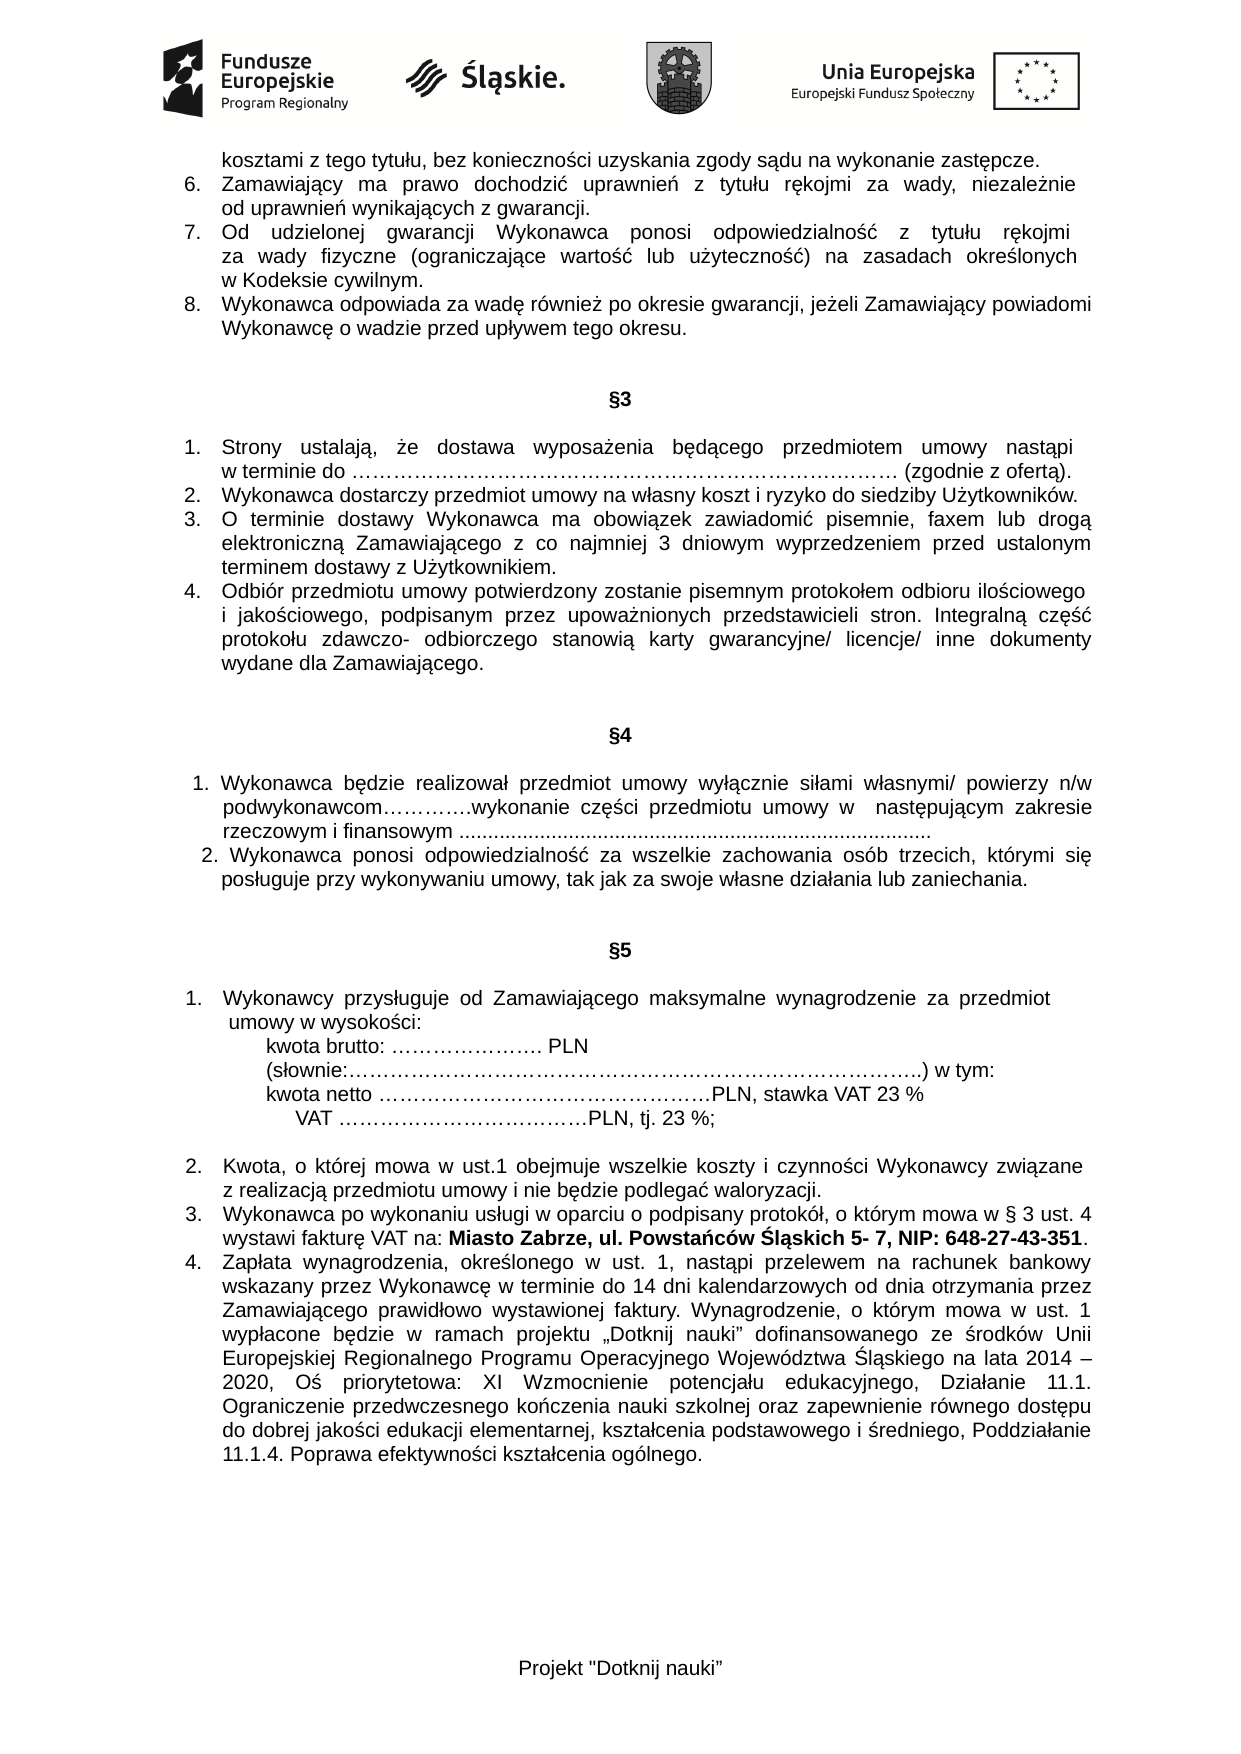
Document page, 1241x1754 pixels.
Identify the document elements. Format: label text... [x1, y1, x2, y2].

list Strony ustalają, że dostawa wyposażenia będącego przedmiotem umowy nastąpi w terminie do …………………………………………………………….……… (zgodnie z ofertą). [184, 435, 1093, 483]
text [184, 148, 1093, 172]
text 2. Wykonawca dostarczy przedmiot umowy na własny koszt i ryzyko do siedziby Użytkowników. [184, 483, 1093, 507]
list Wykonawca po wykonaniu usługi w oparciu o podpisany protokół, o którym mowa w § 3 ust. 4 wystawi fakturę VAT na: Miasto Zabrze, ul. Powstańców Śląskich 5- 7, NIP: 648-27-43-351. [185, 1202, 1093, 1250]
text kwota brutto: …………………. PLN (słownie:………………………………………………………………………..) w tym: kwota netto …………………………………………PLN, stawka VAT 23 % [266, 1034, 1093, 1106]
text VAT ………………………………PLN, tj. 23 %; [266, 1106, 1093, 1130]
text 1. Wykonawca będzie realizował przedmiot umowy wyłącznie siłami własnymi/ powierzy n/w podwykonawcom………….wykonanie części przedmiotu umowy w następującym zakresie rzeczowym i finansowym .................................................................................. [192, 771, 1093, 842]
picture [146, 21, 1093, 134]
text 7. Od udzielonej gwarancji Wykonawca ponosi odpowiedzialność z tytułu rękojmi za wady fizyczne (ograniczające wartość lub użyteczność) na zasadach określonych w Kodeksie cywilnym. [184, 219, 1093, 291]
text 8. Wykonawca odpowiada za wadę również po okresie gwarancji, jeżeli Zamawiający powiadomi Wykonawcę o wadzie przed upływem tego okresu. [184, 291, 1093, 339]
text §5 [148, 938, 1093, 962]
list Zapłata wynagrodzenia, określonego w ust. 1, nastąpi przelewem na rachunek bankowy wskazany przez Wykonawcę w terminie do 14 dni kalendarzowych od dnia otrzymania przez Zamawiającego prawidłowo wystawionej faktury. Wynagrodzenie, o którym mowa w ust. 1 wypłacone będzie w ramach projektu „Dotknij nauki” dofinansowanego ze środków Unii Europejskiej Regionalnego Programu Operacyjnego Województwa Śląskiego na lata 2014 – 2020, Oś priorytetowa: XI Wzmocnienie potencjału edukacyjnego, Działanie 11.1. Ograniczenie przedwczesnego kończenia nauki szkolnej oraz zapewnienie równego dostępu do dobrej jakości edukacji elementarnej, kształcenia podstawowego i średniego, Poddziałanie 11.1.4. Poprawa efektywności kształcenia ogólnego. [185, 1250, 1093, 1465]
list Kwota, o której mowa w ust.1 obejmuje wszelkie koszty i czynności Wykonawcy związane z realizacją przedmiotu umowy i nie będzie podlegać waloryzacji. [185, 1154, 1093, 1202]
text §3 [148, 387, 1093, 411]
text 3. O terminie dostawy Wykonawca ma obowiązek zawiadomić pisemnie, faxem lub drogą elektroniczną Zamawiającego z co najmniej 3 dniowym wyprzedzeniem przed ustalonym terminem dostawy z Użytkownikiem. [184, 507, 1093, 579]
list Wykonawcy przysługuje od Zamawiającego maksymalne wynagrodzenie za przedmiot umowy w wysokości: [185, 986, 1093, 1034]
text §4 [148, 723, 1093, 747]
text 6. Zamawiający ma prawo dochodzić uprawnień z tytułu rękojmi za wady, niezależnie od uprawnień wynikających z gwarancji. [184, 172, 1093, 219]
text 2. Wykonawca ponosi odpowiedzialność za wszelkie zachowania osób trzecich, którymi się posługuje przy wykonywaniu umowy, tak jak za swoje własne działania lub zaniechania. [190, 842, 1093, 890]
text 4. Odbiór przedmiotu umowy potwierdzony zostanie pisemnym protokołem odbioru ilościowego i jakościowego, podpisanym przez upoważnionych przedstawicieli stron. Integralną część protokołu zdawczo- odbiorczego stanowią karty gwarancyjne/ licencje/ inne dokumenty wydane dla Zamawiającego. [184, 579, 1093, 675]
